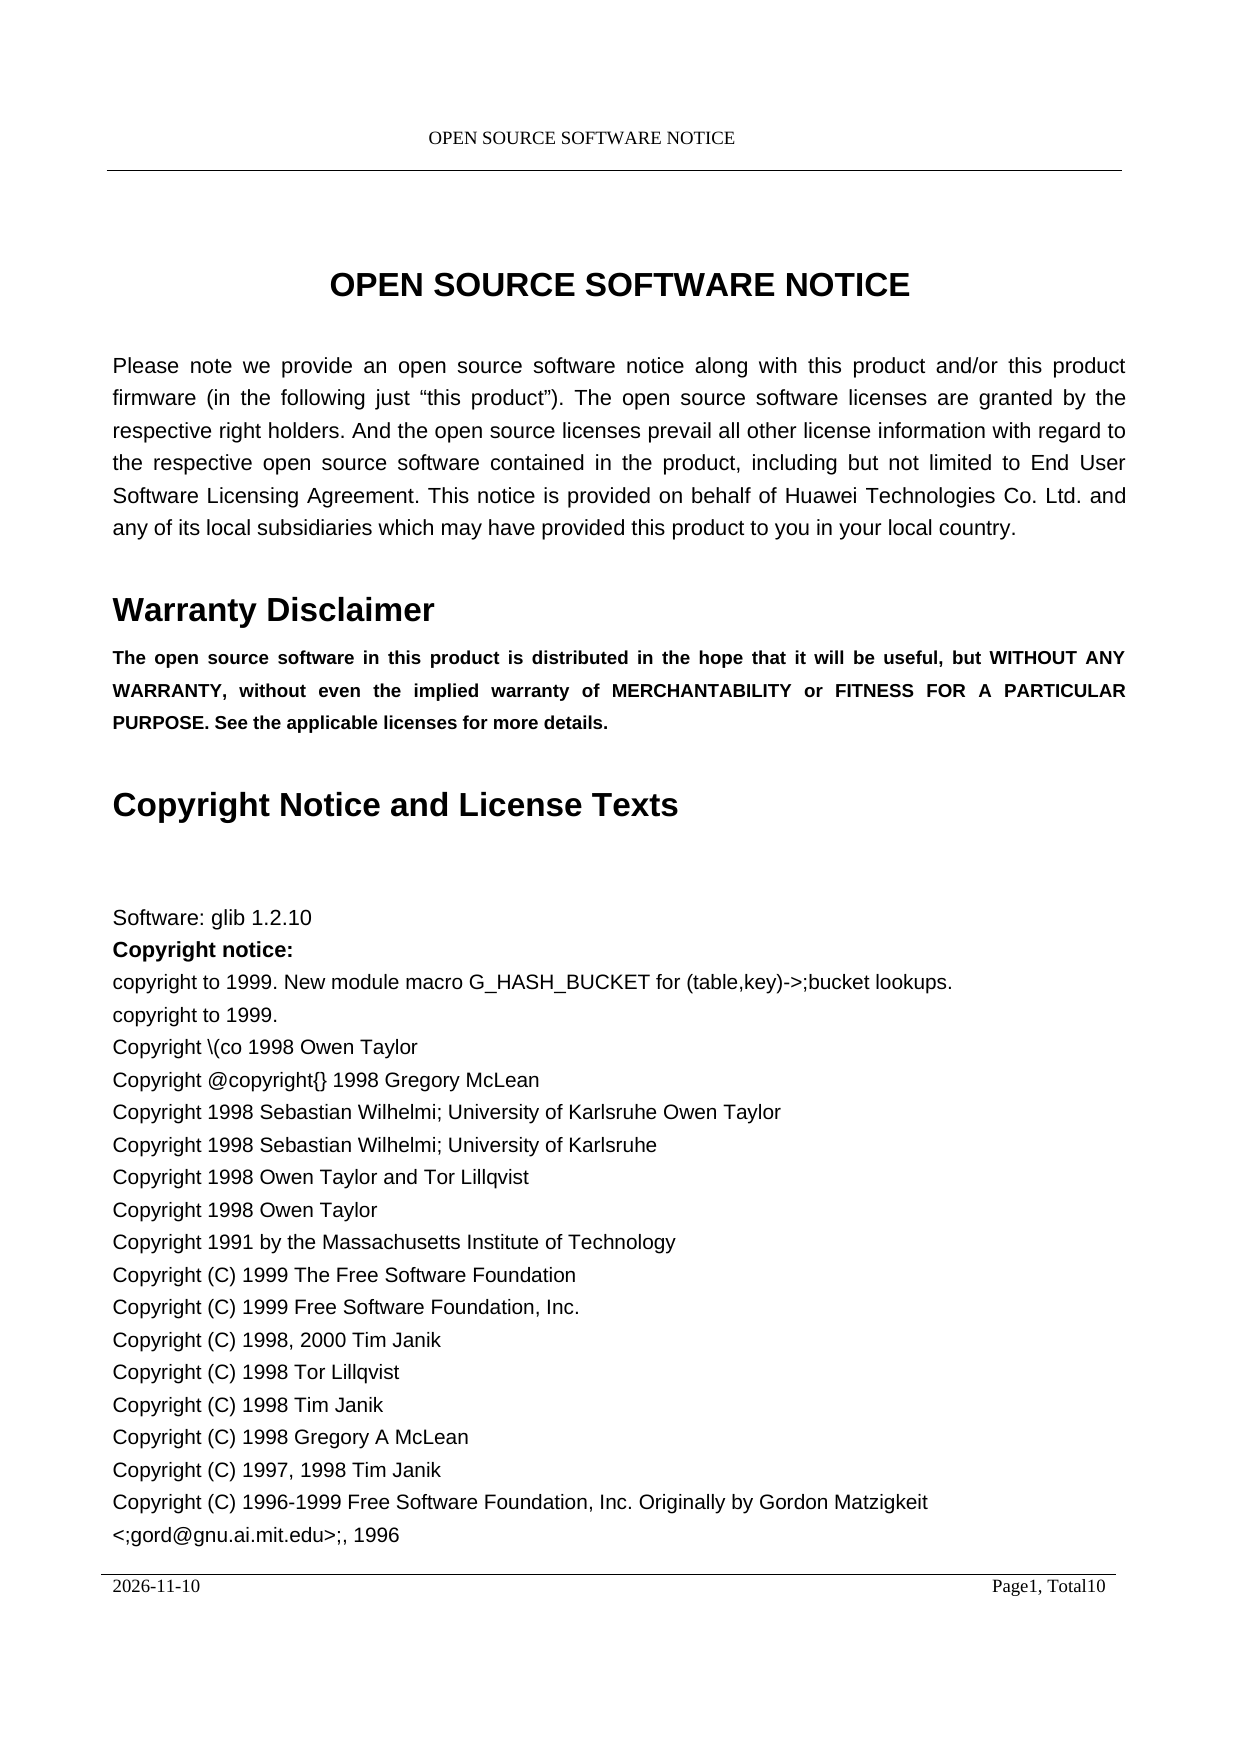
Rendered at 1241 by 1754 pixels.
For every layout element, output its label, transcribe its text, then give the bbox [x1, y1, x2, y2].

text copyright to 1999. [112, 998, 1128, 1031]
text Copyright 1998 Owen Taylor and Tor Lillqvist [112, 1161, 1128, 1193]
text Please note we provide an open source software notice along with this product and/or this product firmware (in the following just “this product”). The open source software licenses are granted by the respective right holders. And the open source licenses prevail all other license information with regard to the respective open source software contained in the product, including but not limited to End User Software Licensing Agreement. This notice is provided on behalf of Huawei Technologies Co. Ltd. and any of its local subsidiaries which may have provided this product to you in your local country. [112, 349, 1128, 544]
text Copyright \(co 1998 Owen Taylor [112, 1031, 1128, 1063]
text Copyright (C) 1999 Free Software Foundation, Inc. [112, 1291, 1128, 1323]
text The open source software in this product is distributed in the hope that it will be useful, but WITHOUT ANY WARRANTY, without even the implied warranty of MERCHANTABILITY or FITNESS FOR A PARTICULAR PURPOSE. See the applicable licenses for more details. [112, 641, 1128, 739]
text Copyright (C) 1996-1999 Free Software Foundation, Inc. Originally by Gordon Matzigkeit <;gord@gnu.ai.mit.edu>;, 1996 [112, 1486, 1128, 1551]
text Copyright @copyright{} 1998 Gregory McLean [112, 1063, 1128, 1096]
text Copyright (C) 1997, 1998 Tim Janik [112, 1453, 1128, 1486]
text Copyright Notice and License Texts [112, 771, 1128, 836]
text Warranty Disclaimer [112, 576, 1128, 641]
text Copyright (C) 1998 Tim Janik [112, 1388, 1128, 1421]
text Copyright 1998 Sebastian Wilhelmi; University of Karlsruhe Owen Taylor [112, 1096, 1128, 1128]
text Copyright (C) 1998 Tor Lillqvist [112, 1356, 1128, 1388]
text Software: glib 1.2.10 [112, 901, 1128, 933]
text Copyright 1998 Sebastian Wilhelmi; University of Karlsruhe [112, 1128, 1128, 1161]
text Copyright 1998 Owen Taylor [112, 1193, 1128, 1226]
text Copyright (C) 1998, 2000 Tim Janik [112, 1323, 1128, 1356]
text OPEN SOURCE SOFTWARE NOTICE [112, 251, 1128, 316]
text Copyright notice: [112, 933, 1128, 966]
text Copyright (C) 1999 The Free Software Foundation [112, 1258, 1128, 1291]
text copyright to 1999. New module macro G_HASH_BUCKET for (table,key)->;bucket lookups. [112, 966, 1128, 998]
text Copyright (C) 1998 Gregory A McLean [112, 1421, 1128, 1453]
text Copyright 1991 by the Massachusetts Institute of Technology [112, 1226, 1128, 1258]
